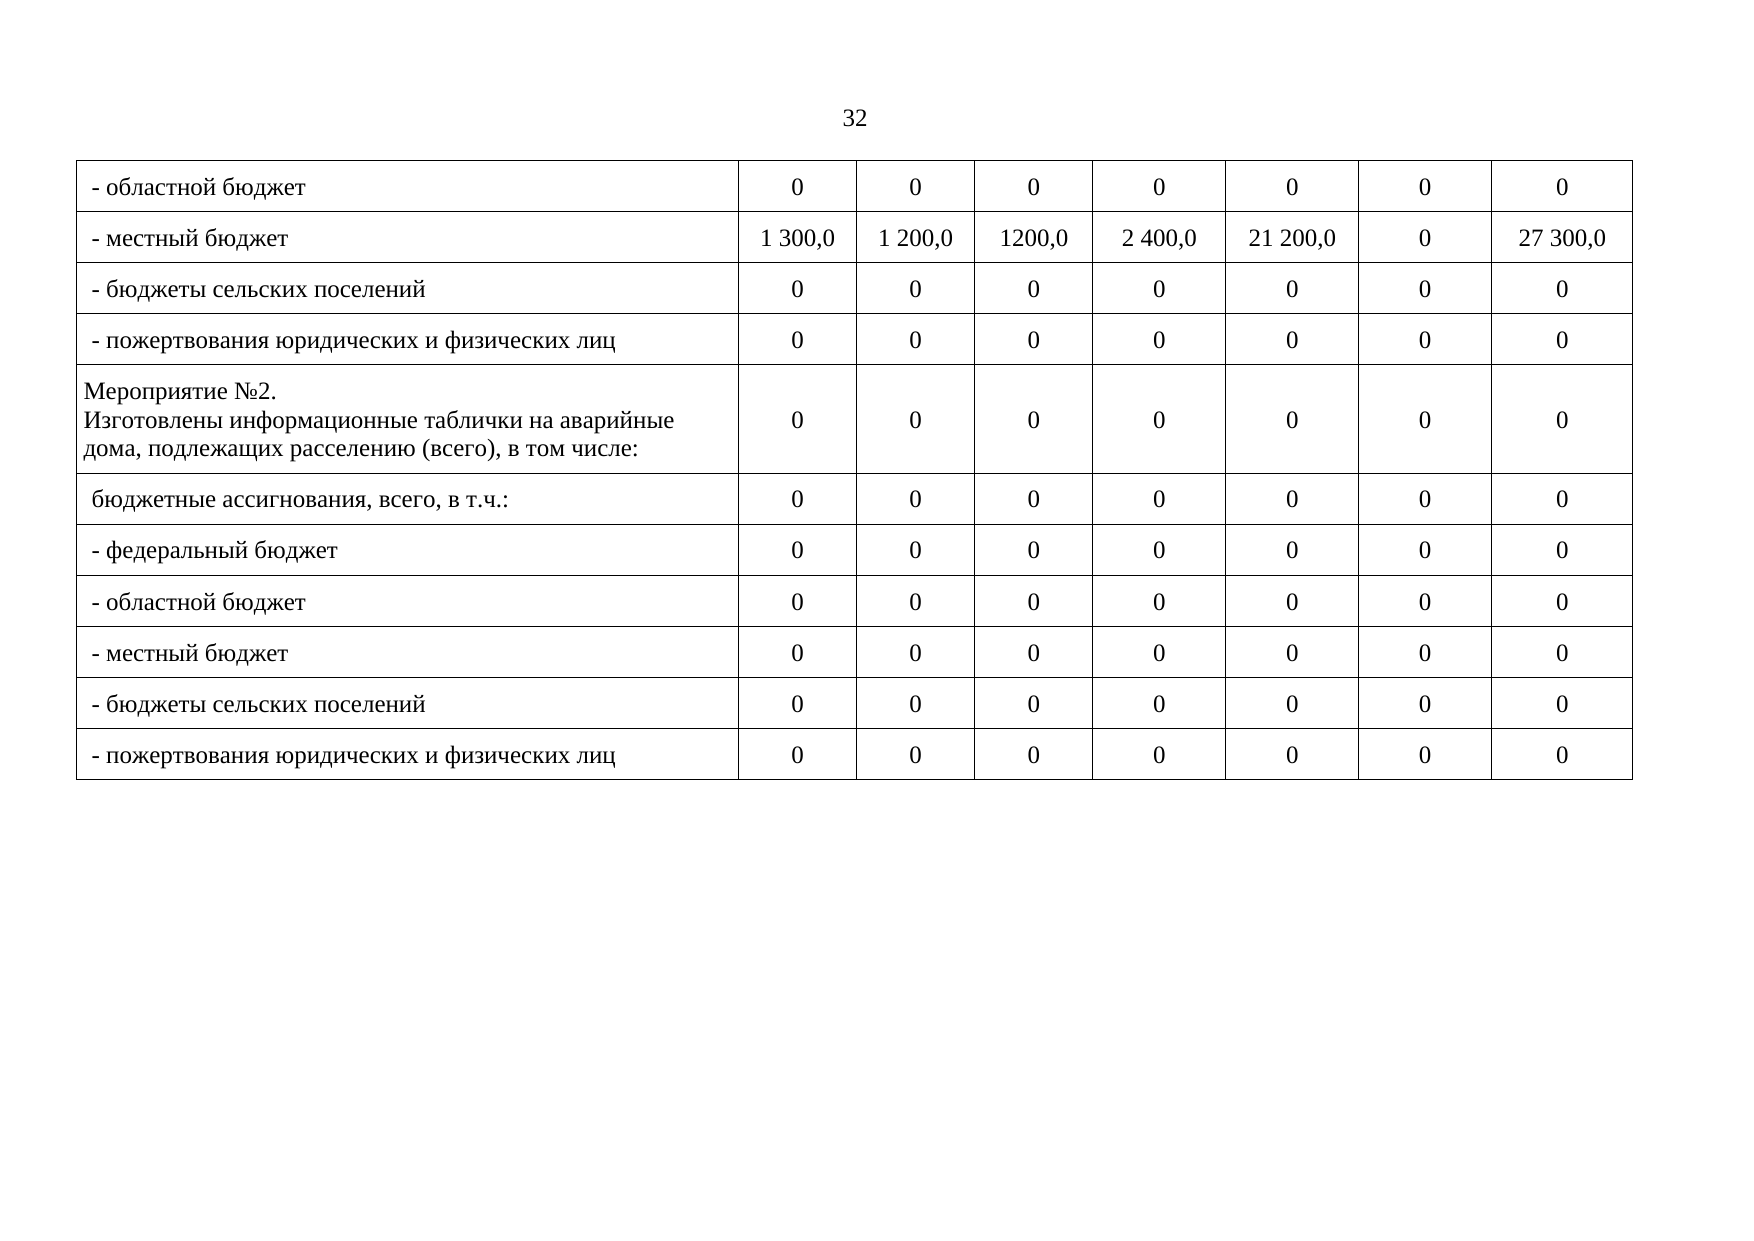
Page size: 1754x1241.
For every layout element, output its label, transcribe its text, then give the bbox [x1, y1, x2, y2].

table_cell 0 [739, 263, 856, 313]
table_cell 0 [1226, 525, 1358, 575]
table_cell 0 [857, 474, 974, 524]
table_cell 0 [1093, 474, 1225, 524]
table_cell - пожертвования юридических и физических лиц [77, 729, 738, 779]
table_cell 0 [1359, 525, 1491, 575]
table_cell 0 [1359, 314, 1491, 364]
table_cell 0 [857, 678, 974, 728]
table_cell - местный бюджет [77, 627, 738, 677]
table_cell 0 [739, 161, 856, 211]
table_cell 0 [1492, 678, 1632, 728]
table_cell 0 [1359, 212, 1491, 262]
table_cell - бюджеты сельских поселений [77, 678, 738, 728]
table_cell - областной бюджет [77, 161, 738, 211]
table_cell 0 [857, 365, 974, 473]
table_cell 1 200,0 [857, 212, 974, 262]
table_cell - федеральный бюджет [77, 525, 738, 575]
table_cell 0 [1093, 263, 1225, 313]
table_cell 27 300,0 [1492, 212, 1632, 262]
table_cell 0 [857, 525, 974, 575]
table_cell 0 [857, 314, 974, 364]
table_cell 0 [1093, 365, 1225, 473]
table_cell 0 [739, 314, 856, 364]
table_cell 1200,0 [975, 212, 1092, 262]
table_cell 0 [1492, 576, 1632, 626]
table_cell 0 [1226, 263, 1358, 313]
table_cell 0 [739, 678, 856, 728]
table_cell 0 [975, 525, 1092, 575]
table_cell 0 [739, 576, 856, 626]
table_cell 0 [1359, 576, 1491, 626]
table_cell 0 [1492, 474, 1632, 524]
table_cell 0 [975, 314, 1092, 364]
table_cell 0 [857, 576, 974, 626]
table_cell 0 [739, 729, 856, 779]
table_cell 0 [739, 474, 856, 524]
table_cell 0 [1492, 263, 1632, 313]
table_cell 0 [1226, 678, 1358, 728]
table_cell 0 [1492, 365, 1632, 473]
table_cell 0 [1093, 576, 1225, 626]
table_cell 0 [1226, 474, 1358, 524]
table_cell - пожертвования юридических и физических лиц [77, 314, 738, 364]
table_cell 0 [857, 627, 974, 677]
table_cell 0 [975, 365, 1092, 473]
table_cell 0 [1359, 678, 1491, 728]
table_cell 21 200,0 [1226, 212, 1358, 262]
table_cell бюджетные ассигнования, всего, в т.ч.: [77, 474, 738, 524]
table_cell 0 [857, 729, 974, 779]
table_cell 0 [1359, 474, 1491, 524]
table_cell Мероприятие №2. Изготовлены информационные таблички на аварийные дома, подлежащих расселению (всего), в том числе: [77, 365, 738, 473]
table_cell 0 [1093, 525, 1225, 575]
table_cell 0 [1226, 627, 1358, 677]
table_cell 0 [1492, 525, 1632, 575]
table_cell 0 [975, 729, 1092, 779]
table_cell 0 [1492, 314, 1632, 364]
table_cell 0 [975, 576, 1092, 626]
table_cell 0 [1359, 365, 1491, 473]
table_cell 0 [975, 161, 1092, 211]
table_cell 0 [975, 678, 1092, 728]
table_cell 0 [975, 474, 1092, 524]
table_cell 0 [739, 525, 856, 575]
table_cell - областной бюджет [77, 576, 738, 626]
table_cell 0 [739, 365, 856, 473]
table_cell 1 300,0 [739, 212, 856, 262]
table_cell 0 [1359, 263, 1491, 313]
table_cell 0 [1093, 729, 1225, 779]
table_cell 0 [975, 263, 1092, 313]
table_cell 0 [1359, 627, 1491, 677]
table_cell 0 [857, 161, 974, 211]
table_cell 2 400,0 [1093, 212, 1225, 262]
table_cell 0 [975, 627, 1092, 677]
table_cell - бюджеты сельских поселений [77, 263, 738, 313]
table_cell 0 [1226, 161, 1358, 211]
table_cell 0 [857, 263, 974, 313]
table_cell 0 [1093, 678, 1225, 728]
table_cell 0 [1093, 314, 1225, 364]
table_cell 0 [1226, 576, 1358, 626]
table_cell 0 [1093, 627, 1225, 677]
table_cell 0 [1226, 314, 1358, 364]
table_cell 0 [1359, 729, 1491, 779]
table_cell 0 [1093, 161, 1225, 211]
table_cell 0 [1492, 729, 1632, 779]
table_cell 0 [1226, 365, 1358, 473]
table_cell 0 [739, 627, 856, 677]
table_cell 0 [1492, 627, 1632, 677]
table_cell 0 [1226, 729, 1358, 779]
table_cell - местный бюджет [77, 212, 738, 262]
table_cell 0 [1359, 161, 1491, 211]
table_cell 0 [1492, 161, 1632, 211]
